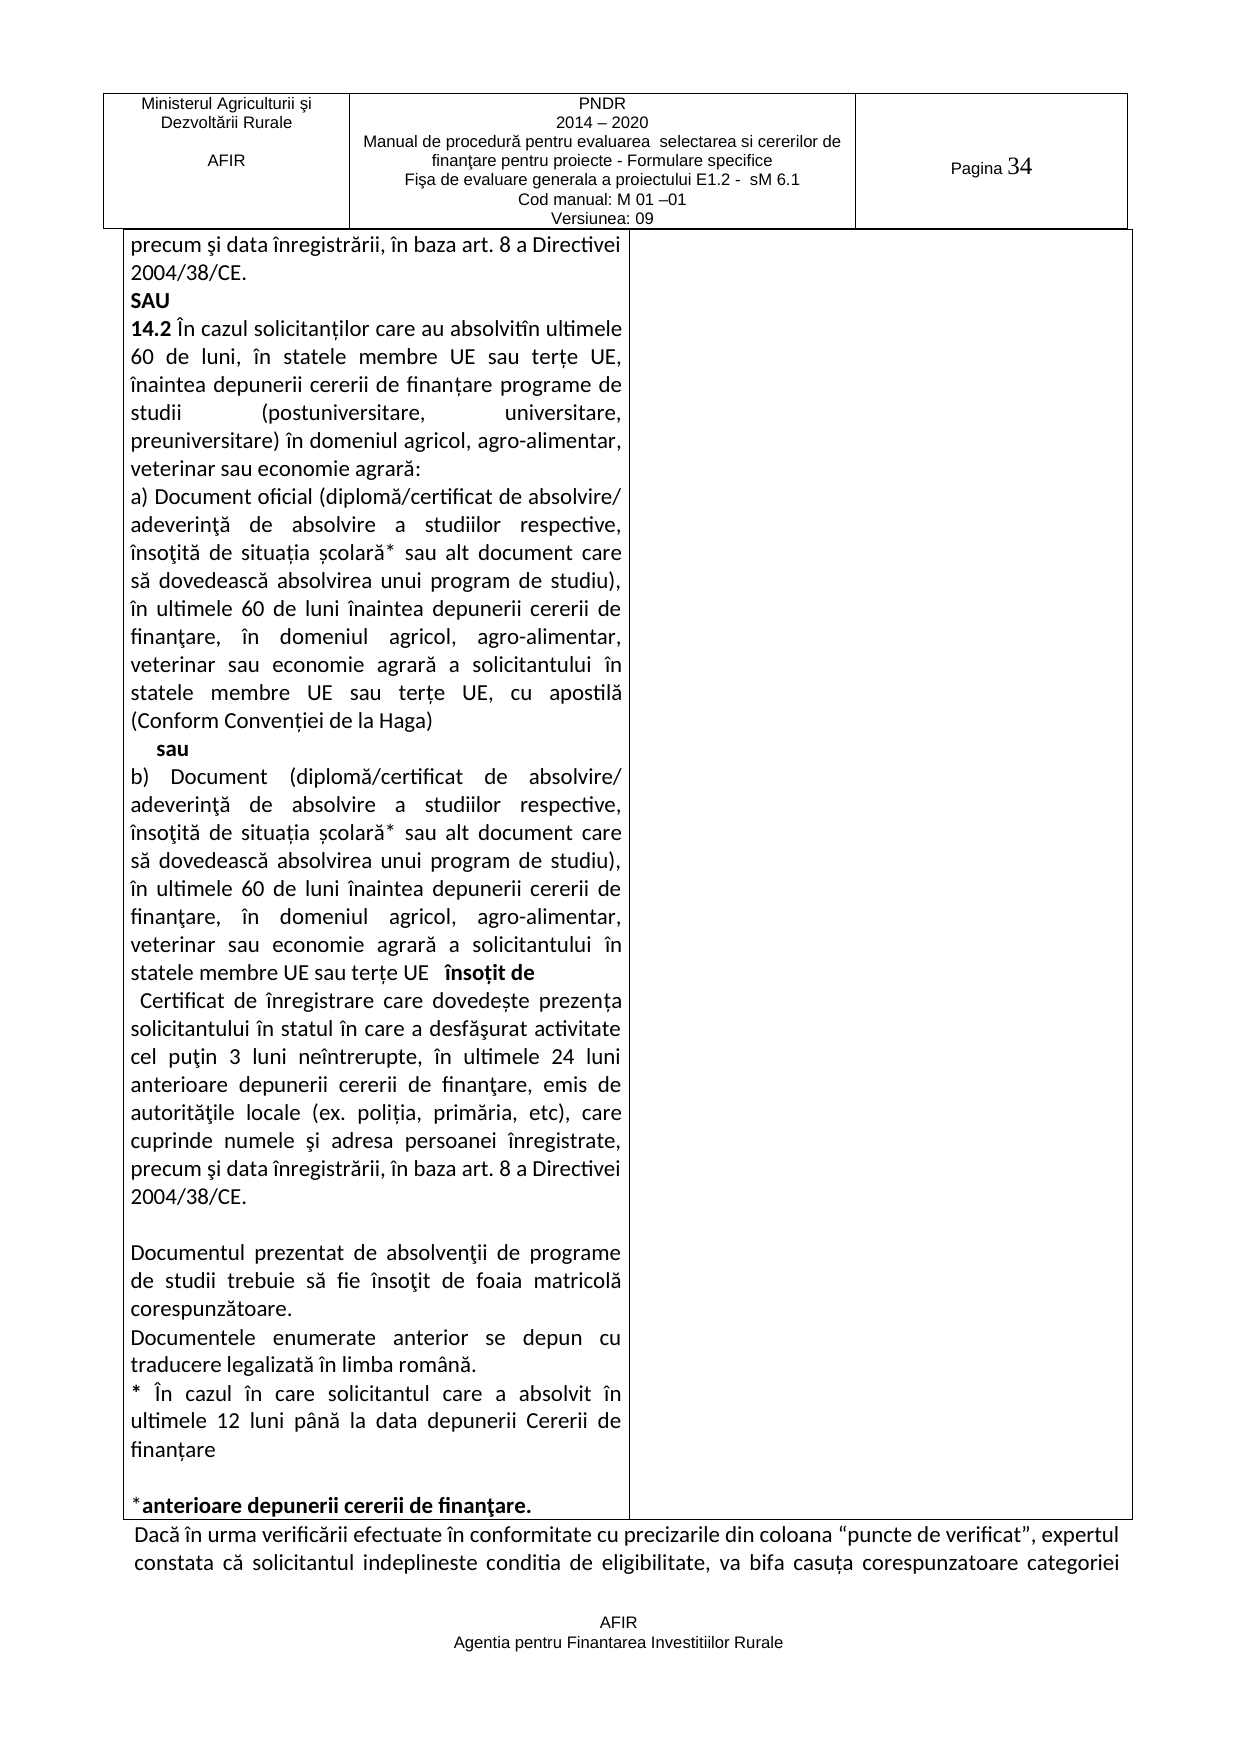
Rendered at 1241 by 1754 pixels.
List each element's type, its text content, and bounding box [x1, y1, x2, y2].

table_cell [124, 230, 629, 1519]
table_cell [630, 230, 1132, 1519]
